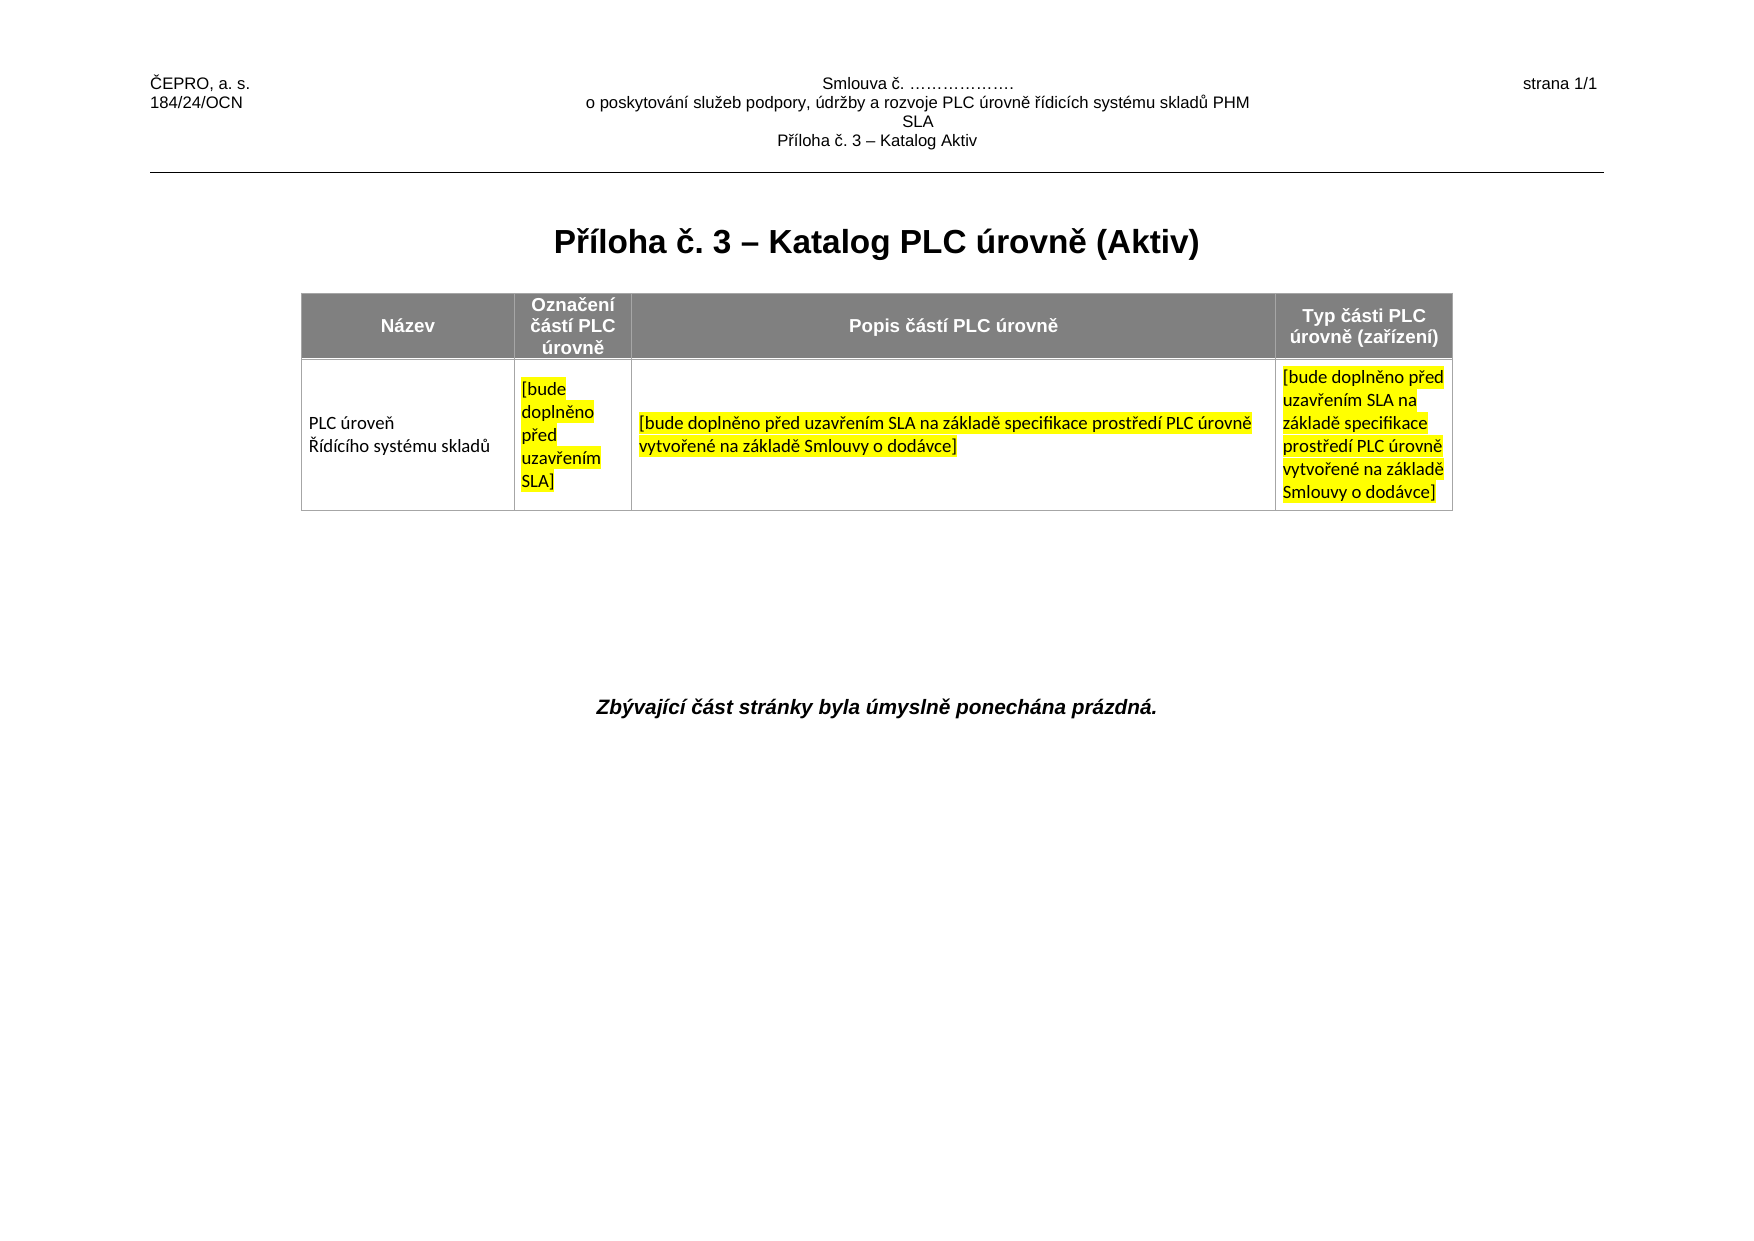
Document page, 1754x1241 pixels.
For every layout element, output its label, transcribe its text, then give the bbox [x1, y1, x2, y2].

table_cell PLC úroveň Řídícího systému skladů [302, 360, 514, 509]
table_header Typ části PLC úrovně (zařízení) [1276, 294, 1452, 358]
table_cell [bude doplněno před uzavřením SLA na základě specifikace prostředí PLC úrovně vytvořené na základě Smlouvy o dodávce] [1276, 360, 1452, 509]
subtitle Příloha č. 3 – Katalog PLC úrovně (Aktiv) [150, 222, 1604, 260]
table_cell [bude doplněno před uzavřením SLA] [515, 360, 631, 509]
table_header Popis částí PLC úrovně [632, 294, 1275, 358]
text Zbývající část stránky byla úmyslně ponechána prázdná. [150, 695, 1604, 719]
table_header Označení částí PLC úrovně [515, 294, 631, 358]
table_header Název [302, 294, 514, 358]
table_cell [bude doplněno před uzavřením SLA na základě specifikace prostředí PLC úrovně vytvořené na základě Smlouvy o dodávce] [632, 360, 1275, 509]
